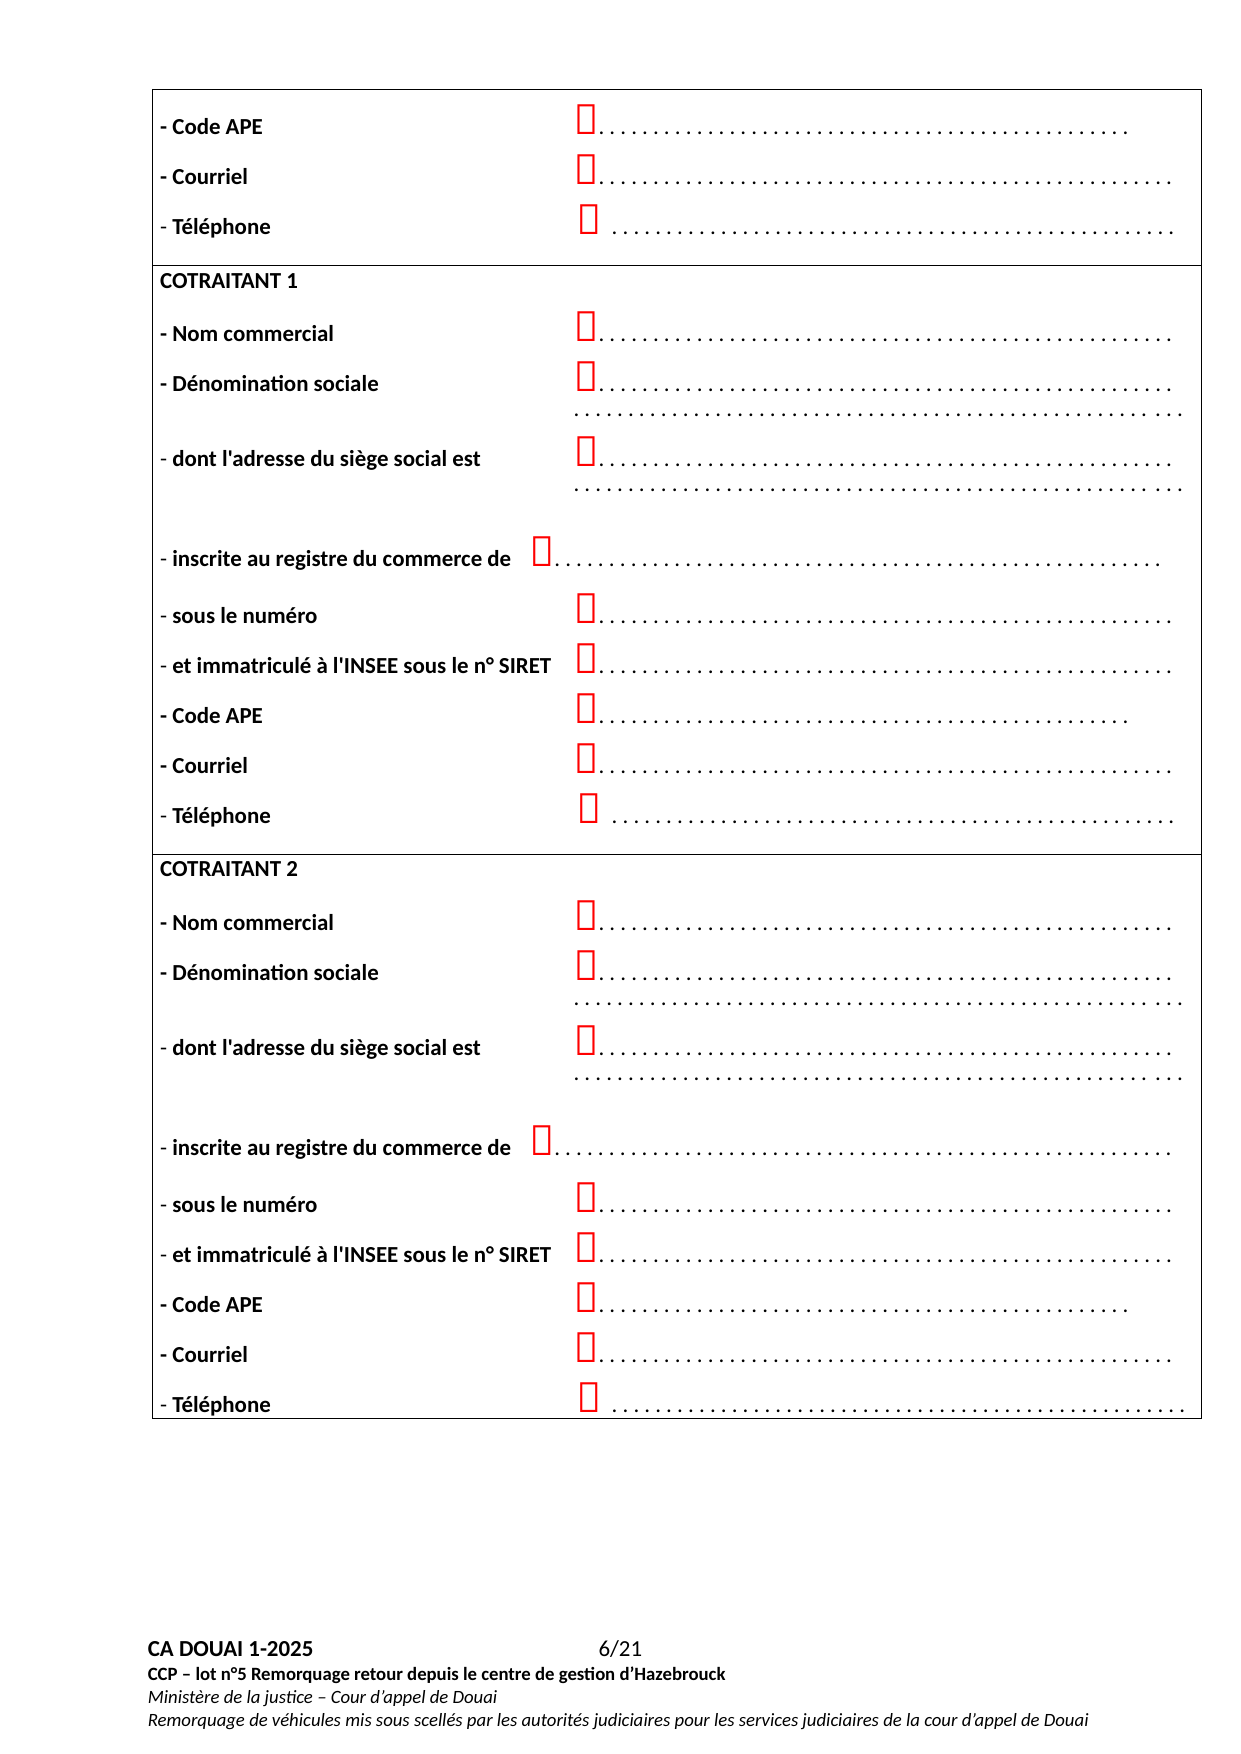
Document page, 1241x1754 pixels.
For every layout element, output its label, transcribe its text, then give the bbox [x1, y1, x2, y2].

table_cell COTRAITANT 2 - Nom commercial . . . . . . . . . . . . . . . . . . . . . . . . . . . . . . . . . . . . . . . . . . . . . . . . . . . . . - Dénomination sociale . . . . . . . . . . . . . . . . . . . . . . . . . . . . . . . . . . . . . . . . . . . . . . . . . . . . . . . . . . . . . . . . . . . . . . . . . . . . . . . . . . . . . . . . . . . . . . . . . . . . . . . . . . . . . - dont l'adresse du siège social est . . . . . . . . . . . . . . . . . . . . . . . . . . . . . . . . . . . . . . . . . . . . . . . . . . . . . . . . . . . . . . . . . . . . . . . . . . . . . . . . . . . . . . . . . . . . . . . . . . . . . . . . . . . . . - inscrite au registre du commerce de . . . . . . . . . . . . . . . . . . . . . . . . . . . . . . . . . . . . . . . . . . . . . . . . . . . . . . . . . - sous le numéro . . . . . . . . . . . . . . . . . . . . . . . . . . . . . . . . . . . . . . . . . . . . . . . . . . . . . - et immatriculé à l'INSEE sous le n° SIRET . . . . . . . . . . . . . . . . . . . . . . . . . . . . . . . . . . . . . . . . . . . . . . . . . . . . . - Code APE . . . . . . . . . . . . . . . . . . . . . . . . . . . . . . . . . . . . . . . . . . . . . . . . . - Courriel . . . . . . . . . . . . . . . . . . . . . . . . . . . . . . . . . . . . . . . . . . . . . . . . . . . . . - Téléphone  . . . . . . . . . . . . . . . . . . . . . . . . . . . . . . . . . . . . . . . . . . . . . . . . . . . . . [153, 855, 1201, 1417]
table_cell COTRAITANT 1 - Nom commercial . . . . . . . . . . . . . . . . . . . . . . . . . . . . . . . . . . . . . . . . . . . . . . . . . . . . . - Dénomination sociale . . . . . . . . . . . . . . . . . . . . . . . . . . . . . . . . . . . . . . . . . . . . . . . . . . . . . . . . . . . . . . . . . . . . . . . . . . . . . . . . . . . . . . . . . . . . . . . . . . . . . . . . . . . . . - dont l'adresse du siège social est . . . . . . . . . . . . . . . . . . . . . . . . . . . . . . . . . . . . . . . . . . . . . . . . . . . . . . . . . . . . . . . . . . . . . . . . . . . . . . . . . . . . . . . . . . . . . . . . . . . . . . . . . . . . . - inscrite au registre du commerce de . . . . . . . . . . . . . . . . . . . . . . . . . . . . . . . . . . . . . . . . . . . . . . . . . . . . . . . . - sous le numéro . . . . . . . . . . . . . . . . . . . . . . . . . . . . . . . . . . . . . . . . . . . . . . . . . . . . . - et immatriculé à l'INSEE sous le n° SIRET . . . . . . . . . . . . . . . . . . . . . . . . . . . . . . . . . . . . . . . . . . . . . . . . . . . . . - Code APE . . . . . . . . . . . . . . . . . . . . . . . . . . . . . . . . . . . . . . . . . . . . . . . . . - Courriel . . . . . . . . . . . . . . . . . . . . . . . . . . . . . . . . . . . . . . . . . . . . . . . . . . . . . - Téléphone  . . . . . . . . . . . . . . . . . . . . . . . . . . . . . . . . . . . . . . . . . . . . . . . . . . . . [153, 266, 1201, 853]
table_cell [153, 90, 1201, 265]
